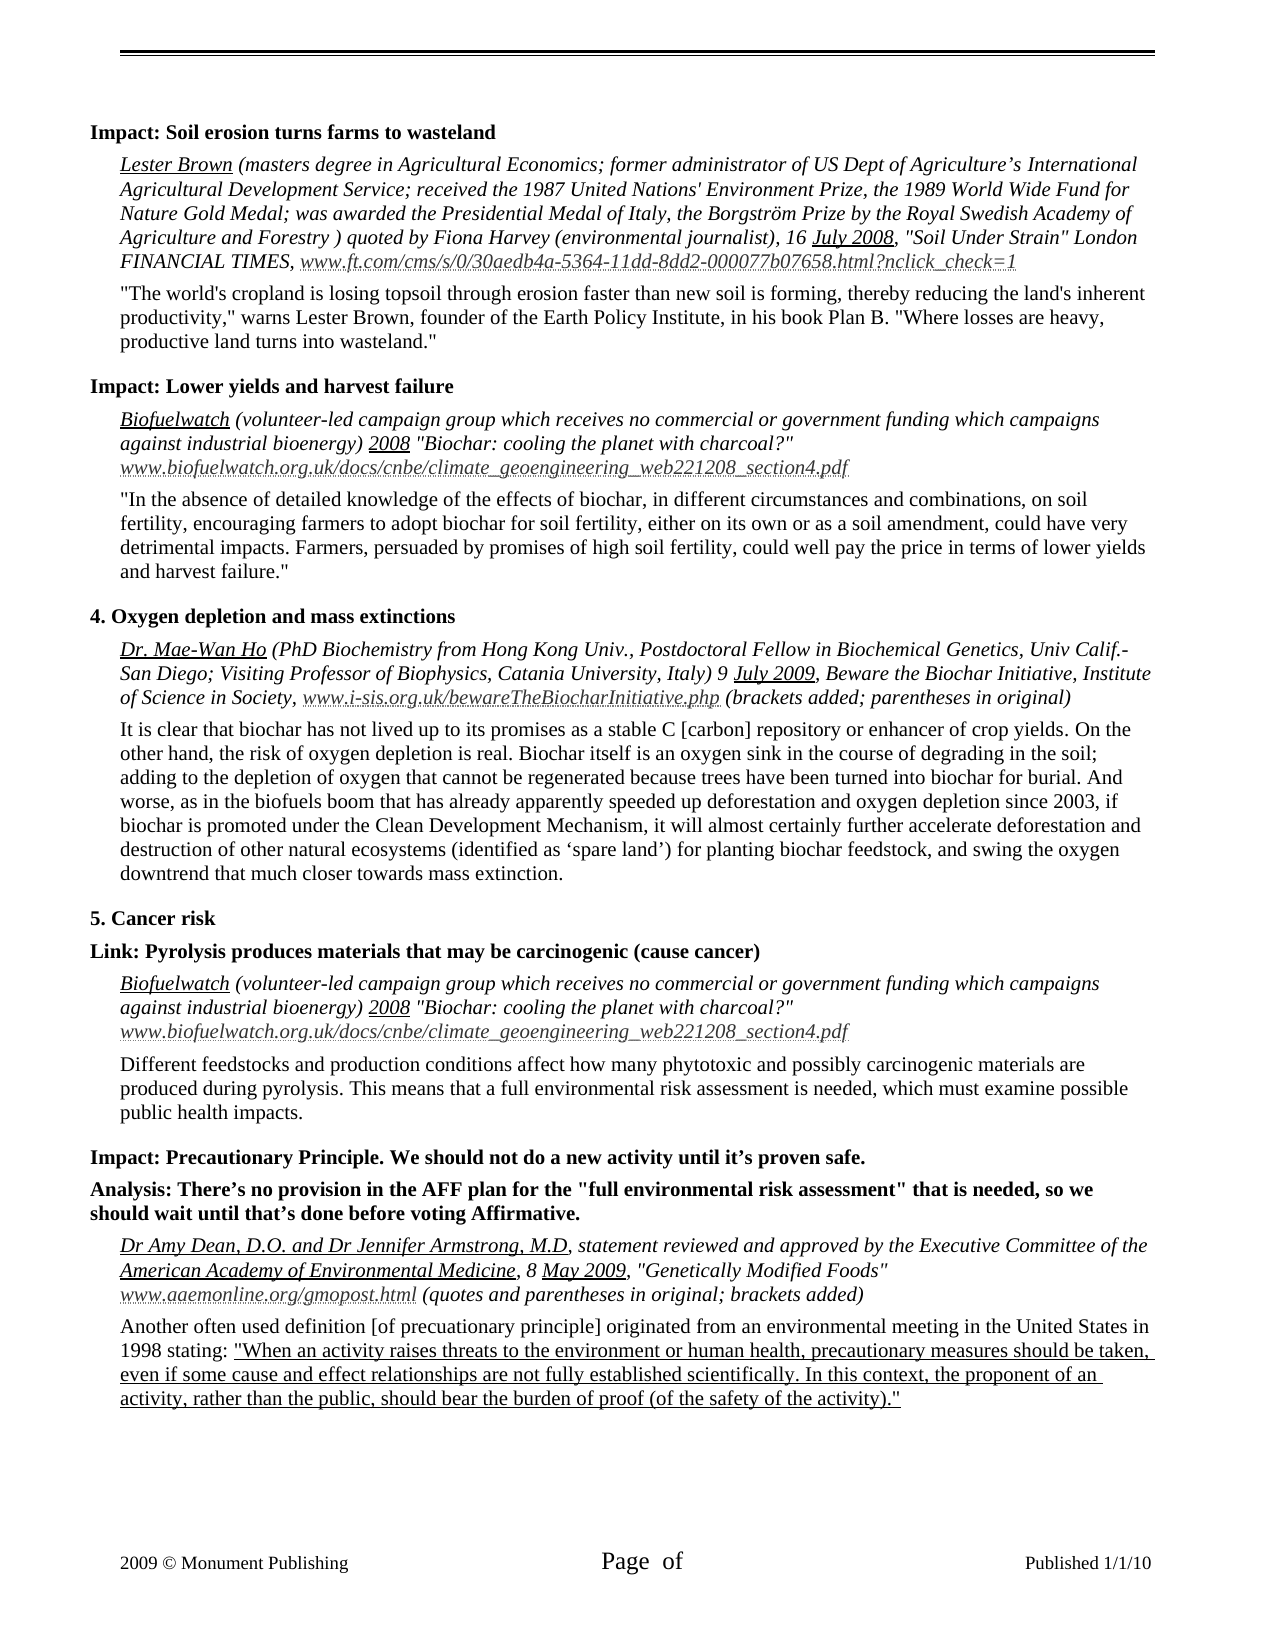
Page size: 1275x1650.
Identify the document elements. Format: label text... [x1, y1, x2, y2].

text Impact: Precautionary Principle. We should not do a new activity until it’s proven safe. [90, 1144, 1155, 1169]
text "The world's cropland is losing topsoil through erosion faster than new soil is forming, thereby reducing the land's inherent productivity," warns Lester Brown, founder of the Earth Policy Institute, in his book Plan B. "Where losses are heavy, productive land turns into wasteland." [120, 281, 1155, 353]
text Dr. Mae-Wan Ho (PhD Biochemistry from Hong Kong Univ., Postdoctoral Fellow in Biochemical Genetics, Univ Calif.-San Diego; Visiting Professor of Biophysics, Catania University, Italy) 9 July 2009, Beware the Biochar Initiative, Institute of Science in Society, www.i-sis.org.uk/bewareTheBiocharInitiative.php (brackets added; parentheses in original) [120, 636, 1155, 709]
text Different feedstocks and production conditions affect how many phytotoxic and possibly carcinogenic materials are produced during pyrolysis. This means that a full environmental risk assessment is needed, which must examine possible public health impacts. [120, 1052, 1155, 1124]
text Link: Pyrolysis produces materials that may be carcinogenic (cause cancer) [90, 939, 1155, 963]
text It is clear that biochar has not lived up to its promises as a stable C [carbon] repository or enhancer of crop yields. On the other hand, the risk of oxygen depletion is real. Biochar itself is an oxygen sink in the course of degrading in the soil; adding to the depletion of oxygen that cannot be regenerated because trees have been turned into biochar for burial. And worse, as in the biofuels boom that has already apparently speeded up deforestation and oxygen depletion since 2003, if biochar is promoted under the Clean Development Mechanism, it will almost certainly further accelerate deforestation and destruction of other natural ecosystems (identified as ‘spare land’) for planting biochar feedstock, and swing the oxygen downtrend that much closer towards mass extinction. [120, 717, 1155, 885]
text Dr Amy Dean, D.O. and Dr Jennifer Armstrong, M.D, statement reviewed and approved by the Executive Committee of the American Academy of Environmental Medicine, 8 May 2009, "Genetically Modified Foods" www.aaemonline.org/gmopost.html (quotes and parentheses in original; brackets added) [120, 1233, 1155, 1306]
text "In the absence of detailed knowledge of the effects of biochar, in different circumstances and combinations, on soil fertility, encouraging farmers to adopt biochar for soil fertility, either on its own or as a soil amendment, could have very detrimental impacts. Farmers, persuaded by promises of high soil fertility, could well pay the price in terms of lower yields and harvest failure." [120, 487, 1155, 583]
text Impact: Soil erosion turns farms to wasteland [90, 120, 1155, 144]
text Another often used definition [of precuationary principle] originated from an environmental meeting in the United States in 1998 stating: "When an activity raises threats to the environment or human health, precautionary measures should be taken, even if some cause and effect relationships are not fully established scientifically. In this context, the proponent of an activity, rather than the public, should bear the burden of proof (of the safety of the activity)." [120, 1314, 1155, 1410]
text 4. Oxygen depletion and mass extinctions [90, 604, 1155, 628]
text Lester Brown (masters degree in Agricultural Economics; former administrator of US Dept of Agriculture’s International Agricultural Development Service; received the 1987 United Nations' Environment Prize, the 1989 World Wide Fund for Nature Gold Medal; was awarded the Presidential Medal of Italy, the Borgström Prize by the Royal Swedish Academy of Agriculture and Forestry ) quoted by Fiona Harvey (environmental journalist), 16 July 2008, "Soil Under Strain" London FINANCIAL TIMES, www.ft.com/cms/s/0/30aedb4a-5364-11dd-8dd2-000077b07658.html?nclick_check=1 [120, 152, 1155, 273]
text 5. Cancer risk [90, 906, 1155, 930]
text Impact: Lower yields and harvest failure [90, 374, 1155, 398]
text Analysis: There’s no provision in the AFF plan for the "full environmental risk assessment" that is needed, so we should wait until that’s done before voting Affirmative. [90, 1177, 1155, 1225]
